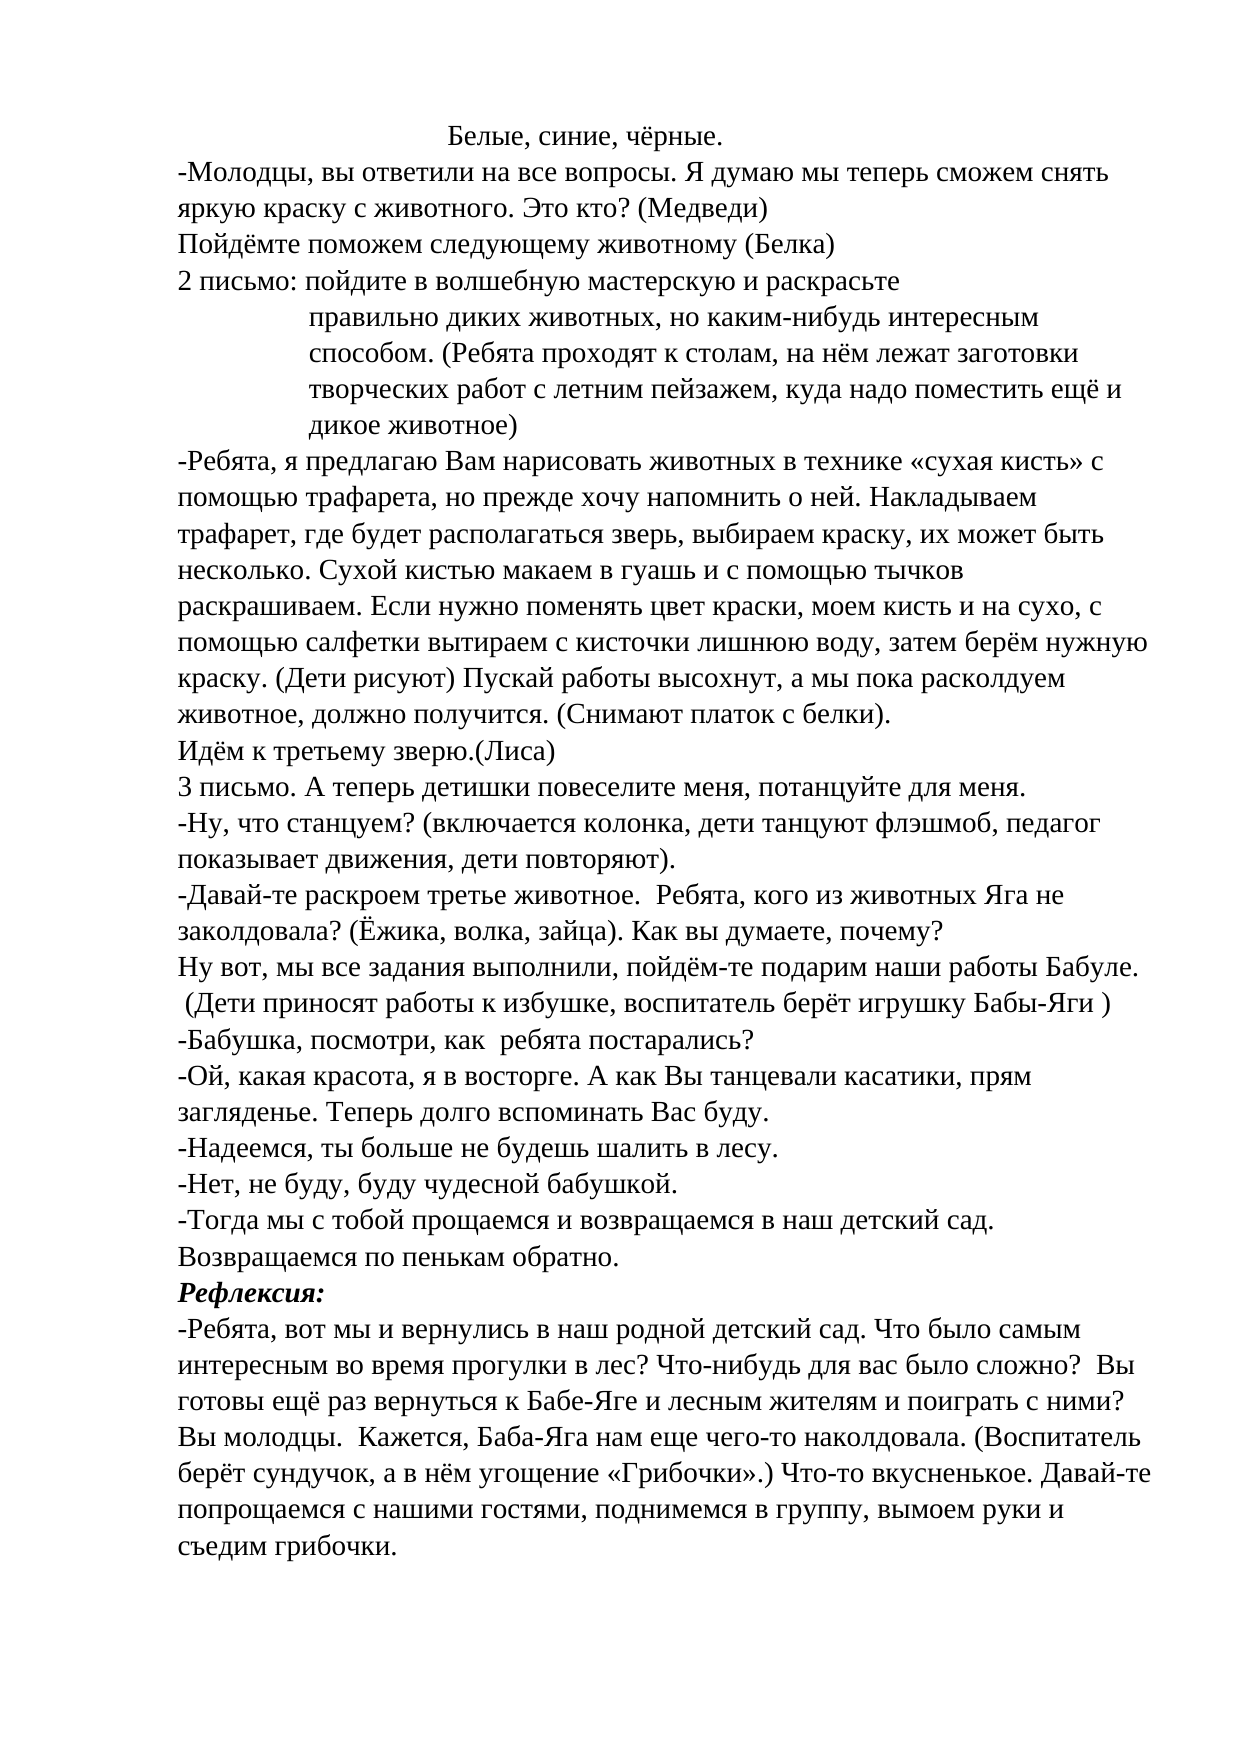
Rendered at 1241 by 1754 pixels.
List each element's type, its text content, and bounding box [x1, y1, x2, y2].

text -Молодцы, вы ответили на все вопросы. Я думаю мы теперь сможем снять яркую краску с животного. Это кто? (Медведи) [177, 154, 1152, 224]
text Белые, синие, чёрные. [177, 118, 1152, 152]
text Пойдёмте поможем следующему животному (Белка) [177, 227, 1152, 260]
text -Давай-те раскроем третье животное. Ребята, кого из животных Яга не заколдовала? (Ёжика, волка, зайца). Как вы думаете, почему? [177, 877, 1152, 947]
text правильно диких животных, но каким-нибудь интересным [177, 299, 1152, 332]
text 2 письмо: пойдите в волшебную мастерскую и раскрасьте [177, 263, 1152, 296]
text Идём к третьему зверю.(Лиса) [177, 733, 1152, 766]
text -Ребята, вот мы и вернулись в наш родной детский сад. Что было самым интересным во время прогулки в лес? Что-нибудь для вас было сложно? Вы готовы ещё раз вернуться к Бабе-Яге и лесным жителям и поиграть с ними? Вы молодцы. Кажется, Баба-Яга нам еще чего-то наколдовала. (Воспитатель берёт сундучок, а в нём угощение «Грибочки».) Что-то вкусненькое. Давай-те попрощаемся с нашими гостями, поднимемся в группу, вымоем руки и съедим грибочки. [177, 1311, 1152, 1561]
text Ну вот, мы все задания выполнили, пойдём-те подарим наши работы Бабуле. [177, 949, 1152, 983]
text -Ой, какая красота, я в восторге. А как Вы танцевали касатики, прям загляденье. Теперь долго вспоминать Вас буду. [177, 1058, 1152, 1128]
text творческих работ с летним пейзажем, куда надо поместить ещё и [177, 371, 1152, 405]
text -Нет, не буду, буду чудесной бабушкой. [177, 1166, 1152, 1200]
text 3 письмо. А теперь детишки повеселите меня, потанцуйте для меня. [177, 769, 1152, 802]
text -Ребята, я предлагаю Вам нарисовать животных в технике «сухая кисть» с помощью трафарета, но прежде хочу напомнить о ней. Накладываем трафарет, где будет располагаться зверь, выбираем краску, их может быть несколько. Сухой кистью макаем в гуашь и с помощью тычков раскрашиваем. Если нужно поменять цвет краски, моем кисть и на сухо, с помощью салфетки вытираем с кисточки лишнюю воду, затем берём нужную краску. (Дети рисуют) Пускай работы высохнут, а мы пока расколдуем животное, должно получится. (Снимают платок с белки). [177, 443, 1152, 730]
text -Ну, что станцуем? (включается колонка, дети танцуют флэшмоб, педагог показывает движения, дети повторяют). [177, 805, 1152, 874]
text Рефлексия: [177, 1275, 1152, 1308]
text способом. (Ребята проходят к столам, на нём лежат заготовки [177, 335, 1152, 368]
text дикое животное) [177, 407, 1152, 441]
text -Тогда мы с тобой прощаемся и возвращаемся в наш детский сад. Возвращаемся по пенькам обратно. [177, 1202, 1152, 1272]
text (Дети приносят работы к избушке, воспитатель берёт игрушку Бабы-Яги ) [177, 986, 1152, 1019]
text -Бабушка, посмотри, как ребята постарались? [177, 1022, 1152, 1055]
text -Надеемся, ты больше не будешь шалить в лесу. [177, 1130, 1152, 1164]
